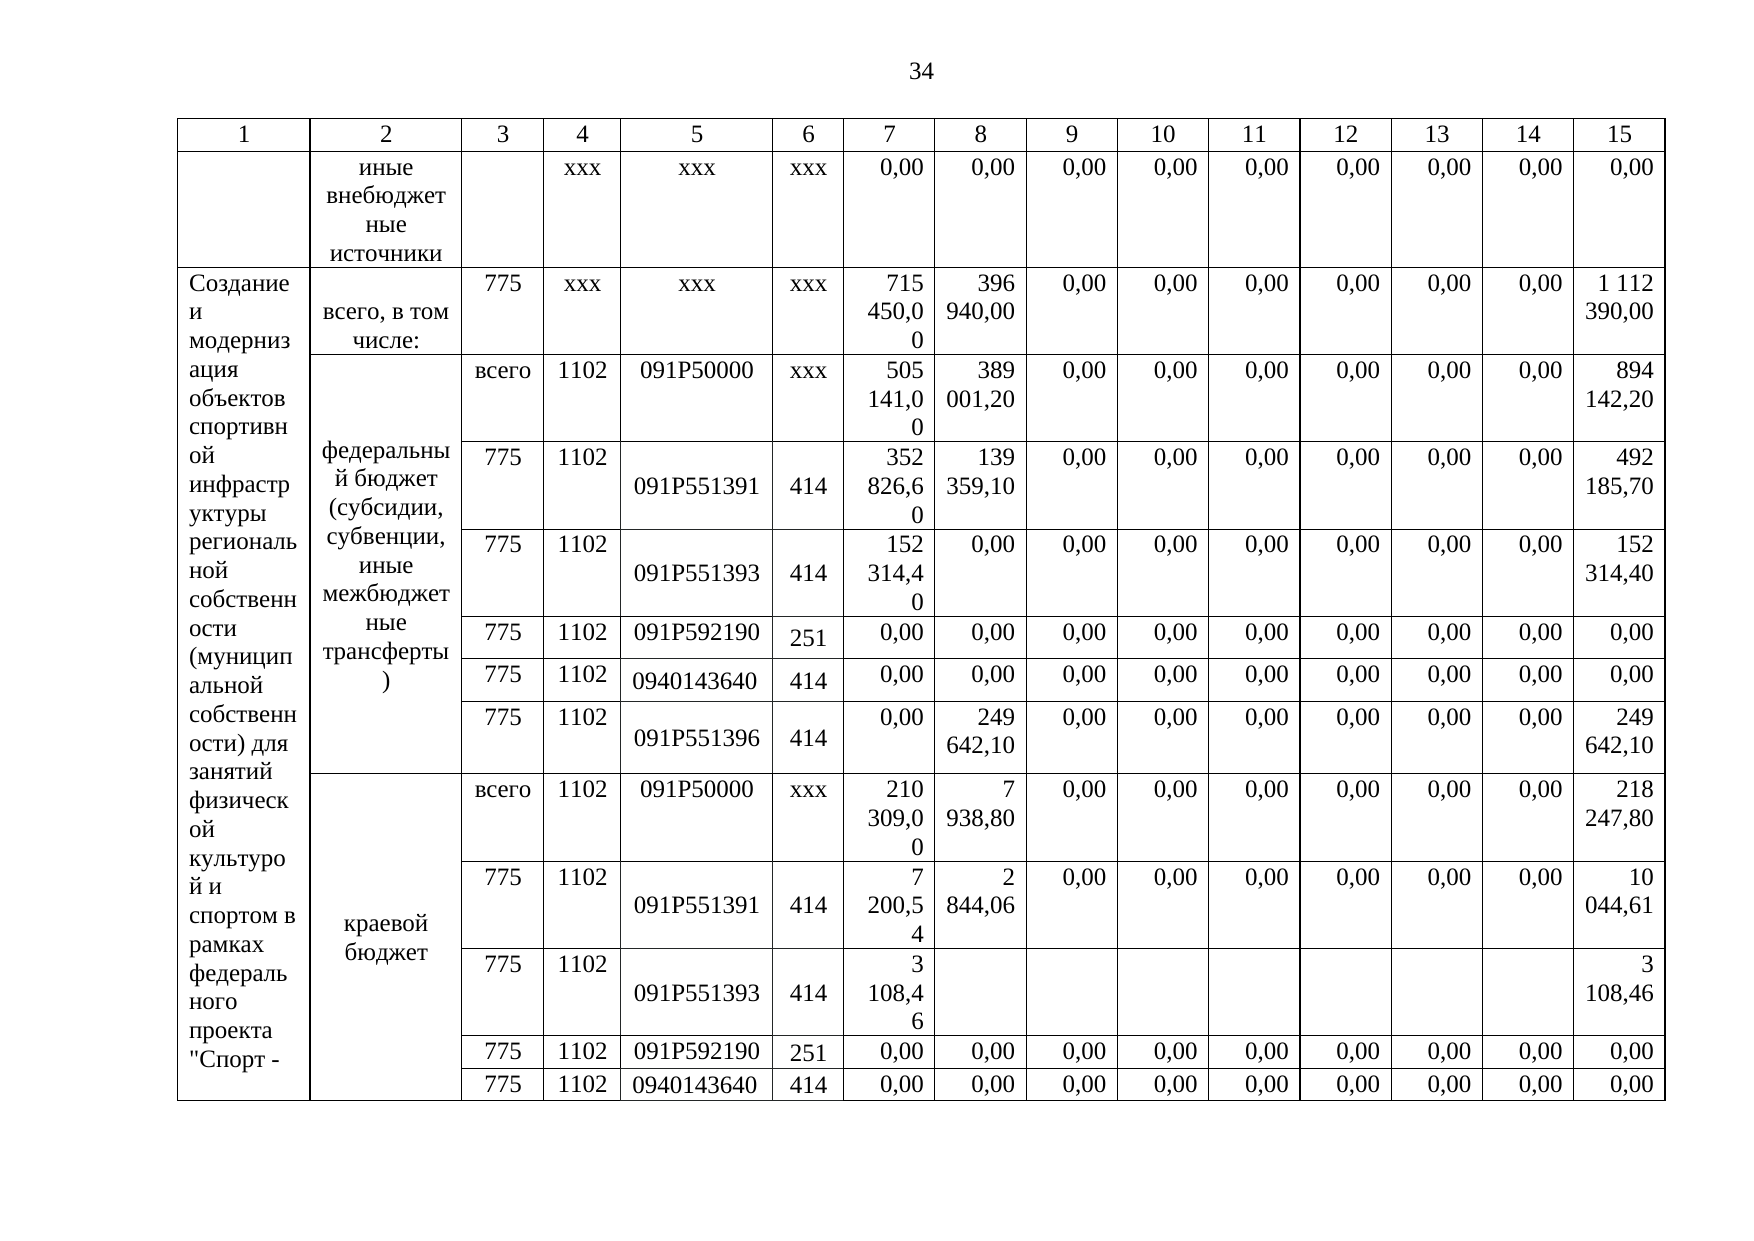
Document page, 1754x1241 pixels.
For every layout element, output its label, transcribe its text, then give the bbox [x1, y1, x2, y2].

table_cell 0,00 [1483, 442, 1573, 528]
table_cell 2 844,06 [935, 862, 1026, 948]
table_cell 0,00 [1574, 1069, 1664, 1100]
table_cell [1118, 949, 1208, 1035]
table_cell 0,00 [1209, 617, 1299, 658]
table_cell 0,00 [1392, 442, 1482, 528]
table_cell 0,00 [1483, 702, 1573, 773]
table_cell 0,00 [1392, 355, 1482, 441]
table_cell 0,00 [1118, 152, 1208, 267]
table_cell 1102 [544, 862, 620, 948]
table_cell ххх [621, 268, 772, 354]
table_cell 0,00 [1209, 268, 1299, 354]
table_cell 0,00 [1392, 530, 1482, 616]
table_cell 0,00 [1392, 702, 1482, 773]
table_cell иные внебюджетные источники [311, 152, 461, 267]
table_cell 715 450,00 [844, 268, 934, 354]
table_cell 414 [773, 1069, 843, 1100]
table_cell 0,00 [1574, 617, 1664, 658]
table_cell 251 [773, 617, 843, 658]
table_header 7 [844, 119, 934, 151]
table_cell 0,00 [1027, 1069, 1117, 1100]
table_cell краевой бюджет [311, 774, 461, 1100]
table_cell 0,00 [1483, 862, 1573, 948]
table_cell 775 [462, 530, 543, 616]
table_cell 0,00 [1027, 530, 1117, 616]
table_cell 0,00 [1483, 1036, 1573, 1068]
table_cell 0,00 [1483, 617, 1573, 658]
table_cell 249 642,10 [1574, 702, 1664, 773]
table_cell 210 309,00 [844, 774, 934, 861]
table_cell 0,00 [1118, 355, 1208, 441]
table_cell 0,00 [935, 1036, 1026, 1068]
table_cell 1102 [544, 1069, 620, 1100]
table_cell 0,00 [1483, 152, 1573, 267]
table_cell 505 141,00 [844, 355, 934, 441]
table_cell 0,00 [1027, 702, 1117, 773]
table_cell 775 [462, 702, 543, 773]
table_cell 0,00 [1301, 530, 1391, 616]
table_cell 0,00 [1118, 442, 1208, 528]
table_cell 249 642,10 [935, 702, 1026, 773]
table_header 3 [462, 119, 543, 151]
table_cell ххх [773, 152, 843, 267]
table_header 4 [544, 119, 620, 151]
table_cell 0,00 [1392, 617, 1482, 658]
table_cell 0,00 [1118, 1036, 1208, 1068]
table_header 6 [773, 119, 843, 151]
table_cell [1483, 949, 1573, 1035]
table_cell 0,00 [844, 1036, 934, 1068]
table_cell 775 [462, 949, 543, 1035]
table_cell 251 [773, 1036, 843, 1068]
table_cell 0,00 [1301, 1036, 1391, 1068]
table_cell 0,00 [1118, 659, 1208, 701]
table_cell 0,00 [1483, 774, 1573, 861]
table_cell 0,00 [1118, 862, 1208, 948]
table_cell 0,00 [1118, 1069, 1208, 1100]
table_cell 0,00 [1209, 442, 1299, 528]
table_cell 0,00 [1301, 152, 1391, 267]
table_cell 0,00 [1301, 355, 1391, 441]
table_cell 0,00 [1027, 355, 1117, 441]
table_cell [1392, 949, 1482, 1035]
table_cell 091P50000 [621, 774, 772, 861]
table_cell 0,00 [1392, 268, 1482, 354]
table_cell 1 112 390,00 [1574, 268, 1664, 354]
table_cell 0,00 [1574, 659, 1664, 701]
table_cell 1102 [544, 530, 620, 616]
table_cell 0,00 [1392, 152, 1482, 267]
table_cell федеральный бюджет (субсидии, субвенции, иные межбюджетные трансферты) [311, 355, 461, 773]
table_cell [462, 152, 543, 267]
table_cell 0,00 [1574, 152, 1664, 267]
table_cell 0,00 [1392, 659, 1482, 701]
table_cell ххх [544, 268, 620, 354]
table_header 1 [178, 119, 309, 151]
table_cell 0,00 [844, 152, 934, 267]
table_cell 0,00 [1392, 1036, 1482, 1068]
table_cell 0,00 [935, 1069, 1026, 1100]
table_cell 0,00 [1027, 152, 1117, 267]
table_cell 091Р551393 [621, 530, 772, 616]
table_cell 352 826,60 [844, 442, 934, 528]
table_header 2 [311, 119, 461, 151]
table_cell 10 044,61 [1574, 862, 1664, 948]
table_cell 0,00 [1574, 1036, 1664, 1068]
table_cell 0,00 [1209, 152, 1299, 267]
table_cell 152 314,40 [1574, 530, 1664, 616]
table_cell 1102 [544, 355, 620, 441]
table_cell 414 [773, 442, 843, 528]
table_cell 0940143640 [621, 659, 772, 701]
table_header 11 [1209, 119, 1299, 151]
table_cell 1102 [544, 659, 620, 701]
table_cell 091Р551391 [621, 862, 772, 948]
table_cell 0,00 [1027, 774, 1117, 861]
table_cell 0,00 [935, 617, 1026, 658]
table_cell 091Р592190 [621, 617, 772, 658]
table_cell 0,00 [1118, 617, 1208, 658]
table_cell 414 [773, 530, 843, 616]
table_cell 139 359,10 [935, 442, 1026, 528]
table_cell ххх [773, 355, 843, 441]
table_cell 091Р551391 [621, 442, 772, 528]
table_cell 414 [773, 659, 843, 701]
table_cell 0,00 [1483, 659, 1573, 701]
table_cell 0,00 [1301, 268, 1391, 354]
table_cell 1102 [544, 617, 620, 658]
table_cell 0,00 [1209, 862, 1299, 948]
table_cell 0,00 [1392, 862, 1482, 948]
table_cell ххх [544, 152, 620, 267]
table_header 10 [1118, 119, 1208, 151]
table_cell 414 [773, 702, 843, 773]
table_cell [1027, 949, 1117, 1035]
table_cell ххх [773, 774, 843, 861]
table_cell 0,00 [1209, 1036, 1299, 1068]
table_cell [935, 949, 1026, 1035]
table_cell 0,00 [935, 152, 1026, 267]
table_cell 396 940,00 [935, 268, 1026, 354]
table_cell 1102 [544, 1036, 620, 1068]
table_header 12 [1301, 119, 1391, 151]
table_cell 0,00 [1118, 702, 1208, 773]
table_cell 0,00 [1027, 268, 1117, 354]
table_header 9 [1027, 119, 1117, 151]
table_cell 0,00 [1209, 774, 1299, 861]
table_cell 0,00 [935, 659, 1026, 701]
table_cell 0,00 [1301, 862, 1391, 948]
table_header 15 [1574, 119, 1664, 151]
table_cell 775 [462, 1036, 543, 1068]
table_cell 1102 [544, 702, 620, 773]
table_cell 218 247,80 [1574, 774, 1664, 861]
table_header 14 [1483, 119, 1573, 151]
table_cell Создание и модернизация объектов спортивной инфраструктуры региональной собственности (муниципальной собственности) для занятий физической культурой и спортом в рамках федерального проекта "Спорт - норма жизни" [178, 268, 309, 1100]
table_cell 0940143640 [621, 1069, 772, 1100]
table_cell 1102 [544, 442, 620, 528]
table_cell 414 [773, 949, 843, 1035]
table_header 5 [621, 119, 772, 151]
table_cell 0,00 [1118, 530, 1208, 616]
table_cell 0,00 [1118, 774, 1208, 861]
table_cell 0,00 [1301, 442, 1391, 528]
table_cell 091P50000 [621, 355, 772, 441]
table_cell 0,00 [1483, 530, 1573, 616]
table_cell 7 938,80 [935, 774, 1026, 861]
table_cell 0,00 [1392, 774, 1482, 861]
table_cell 7 200,54 [844, 862, 934, 948]
table_cell всего [462, 774, 543, 861]
table_cell 0,00 [1209, 1069, 1299, 1100]
table_cell 775 [462, 268, 543, 354]
table_cell 0,00 [1209, 702, 1299, 773]
table_header 13 [1392, 119, 1482, 151]
table_cell 0,00 [1209, 355, 1299, 441]
table_cell 775 [462, 617, 543, 658]
table_cell 0,00 [935, 530, 1026, 616]
table_cell 0,00 [1027, 1036, 1117, 1068]
table_cell 0,00 [844, 659, 934, 701]
table_cell 775 [462, 442, 543, 528]
table_header 8 [935, 119, 1026, 151]
table_cell 0,00 [1301, 774, 1391, 861]
table_cell 389 001,20 [935, 355, 1026, 441]
table_cell 152 314,40 [844, 530, 934, 616]
table_cell 091Р592190 [621, 1036, 772, 1068]
table_cell 0,00 [1301, 1069, 1391, 1100]
table_cell 0,00 [844, 1069, 934, 1100]
table_cell всего [462, 355, 543, 441]
table_cell 091Р551396 [621, 702, 772, 773]
table_cell 0,00 [1209, 659, 1299, 701]
table_cell 1102 [544, 774, 620, 861]
table_cell 775 [462, 659, 543, 701]
table_cell 0,00 [1483, 268, 1573, 354]
table_cell 0,00 [1301, 659, 1391, 701]
table_cell 0,00 [844, 702, 934, 773]
table_cell всего, в том числе: [311, 268, 461, 354]
table_cell 894 142,20 [1574, 355, 1664, 441]
table_cell 0,00 [1209, 530, 1299, 616]
table_cell 0,00 [1027, 862, 1117, 948]
table_cell ххх [621, 152, 772, 267]
table_cell 775 [462, 862, 543, 948]
table_cell 3 108,46 [1574, 949, 1664, 1035]
table_cell 1102 [544, 949, 620, 1035]
table_cell 0,00 [1483, 1069, 1573, 1100]
table_cell 091Р551393 [621, 949, 772, 1035]
table_cell 3 108,46 [844, 949, 934, 1035]
table_cell 775 [462, 1069, 543, 1100]
table_cell ххх [773, 268, 843, 354]
table_cell 0,00 [1027, 659, 1117, 701]
table_cell 0,00 [1027, 617, 1117, 658]
table_cell 0,00 [1118, 268, 1208, 354]
table_cell 0,00 [844, 617, 934, 658]
table_cell 0,00 [1301, 702, 1391, 773]
table_cell 0,00 [1301, 617, 1391, 658]
table_cell 492 185,70 [1574, 442, 1664, 528]
table_cell [1301, 949, 1391, 1035]
table_cell 0,00 [1483, 355, 1573, 441]
table_cell [1209, 949, 1299, 1035]
table_cell 0,00 [1027, 442, 1117, 528]
table_cell 0,00 [1392, 1069, 1482, 1100]
table_cell 414 [773, 862, 843, 948]
